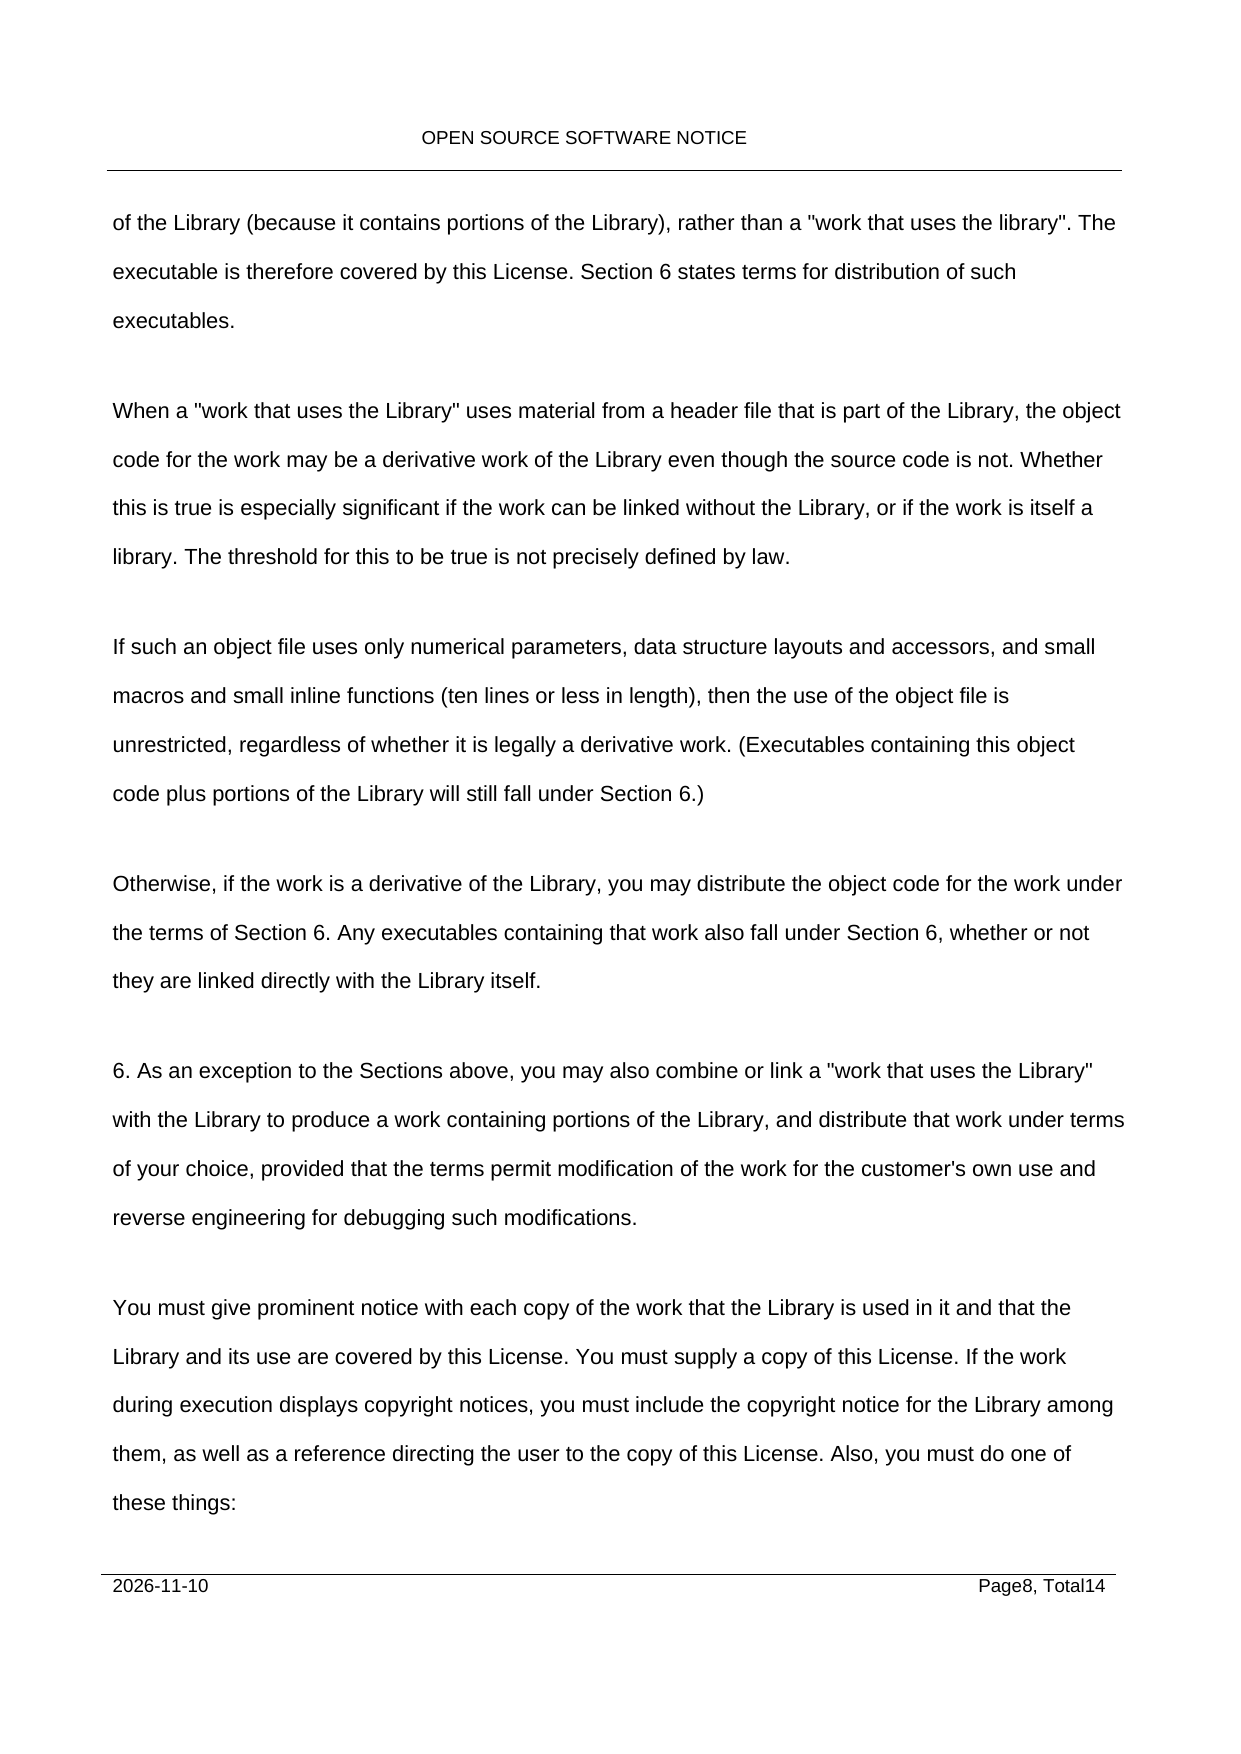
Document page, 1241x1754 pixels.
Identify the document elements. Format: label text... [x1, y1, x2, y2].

text You must give prominent notice with each copy of the work that the Library is used in it and that the Library and its use are covered by this License. You must supply a copy of this License. If the work during execution displays copyright notices, you must include the copyright notice for the Library among them, as well as a reference directing the user to the copy of this License. Also, you must do one of these things: [112, 1291, 1128, 1519]
text When a "work that uses the Library" uses material from a header file that is part of the Library, the object code for the work may be a derivative work of the Library even though the source code is not. Whether this is true is especially significant if the work can be linked without the Library, or if the work is itself a library. The threshold for this to be true is not precisely defined by law. [112, 394, 1128, 573]
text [112, 206, 1128, 336]
text Otherwise, if the work is a derivative of the Library, you may distribute the object code for the work under the terms of Section 6. Any executables containing that work also fall under Section 6, whether or not they are linked directly with the Library itself. [112, 867, 1128, 997]
text 6. As an exception to the Sections above, you may also combine or link a "work that uses the Library" with the Library to produce a work containing portions of the Library, and distribute that work under terms of your choice, provided that the terms permit modification of the work for the customer's own use and reverse engineering for debugging such modifications. [112, 1055, 1128, 1233]
text If such an object file uses only numerical parameters, data structure layouts and accessors, and small macros and small inline functions (ten lines or less in length), then the use of the object file is unrestricted, regardless of whether it is legally a derivative work. (Executables containing this object code plus portions of the Library will still fall under Section 6.) [112, 631, 1128, 809]
